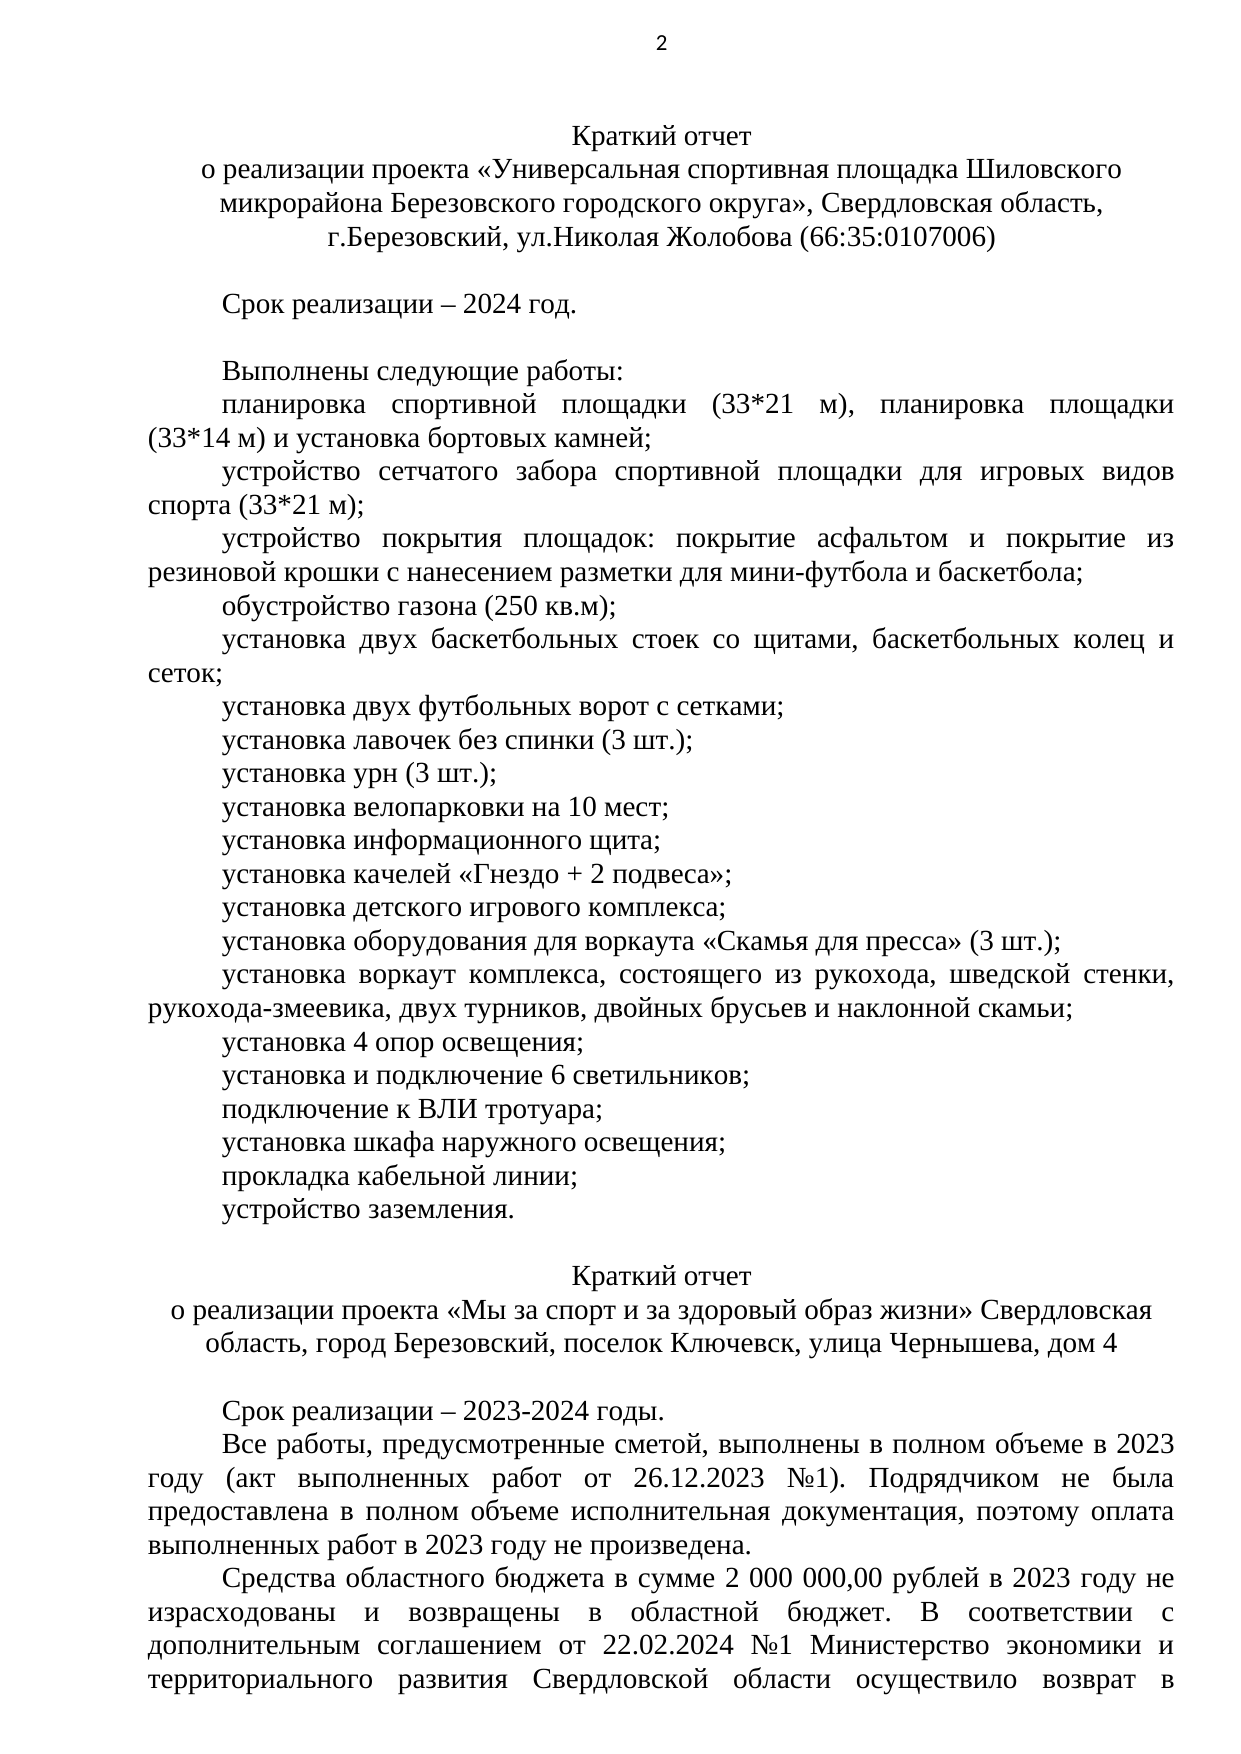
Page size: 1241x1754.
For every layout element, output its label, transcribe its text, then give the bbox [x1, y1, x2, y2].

text устройство сетчатого забора спортивной площадки для игровых видов спорта (33*21 м); [148, 453, 1175, 521]
text о реализации проекта «Универсальная спортивная площадка Шиловского микрорайона Березовского городского округа», Свердловская область, г.Березовский, ул.Николая Жолобова (66:35:0107006) [148, 152, 1175, 252]
text планировка спортивной площадки (33*21 м), планировка площадки (33*14 м) и установка бортовых камней; [148, 386, 1175, 453]
text установка качелей «Гнездо + 2 подвеса»; [148, 856, 1175, 889]
text Все работы, предусмотренные сметой, выполнены в полном объеме в 2023 году (акт выполненных работ от 26.12.2023 №1). Подрядчиком не была предоставлена в полном объеме исполнительная документация, поэтому оплата выполненных работ в 2023 году не произведена. [148, 1426, 1175, 1560]
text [148, 1560, 1175, 1694]
text подключение к ВЛИ тротуара; [148, 1091, 1175, 1124]
text Выполнены следующие работы: [148, 353, 1175, 386]
text установка воркаут комплекса, состоящего из рукохода, шведской стенки, рукохода-змеевика, двух турников, двойных брусьев и наклонной скамьи; [148, 957, 1175, 1024]
text о реализации проекта «Мы за спорт и за здоровый образ жизни» Свердловская область, город Березовский, поселок Ключевск, улица Чернышева, дом 4 [148, 1292, 1175, 1359]
text обустройство газона (250 кв.м); [148, 588, 1175, 621]
text прокладка кабельной линии; [148, 1158, 1175, 1191]
text установка детского игрового комплекса; [148, 889, 1175, 923]
text Краткий отчет [148, 1258, 1175, 1292]
text устройство заземления. [148, 1191, 1175, 1225]
text установка оборудования для воркаута «Скамья для пресса» (3 шт.); [148, 923, 1175, 957]
text установка двух футбольных ворот с сетками; [148, 688, 1175, 722]
text Срок реализации – 2024 год. [148, 286, 1175, 319]
text установка шкафа наружного освещения; [148, 1124, 1175, 1158]
text установка 4 опор освещения; [148, 1024, 1175, 1057]
text Краткий отчет [148, 118, 1175, 152]
text установка урн (3 шт.); [148, 755, 1175, 789]
text установка лавочек без спинки (3 шт.); [148, 722, 1175, 755]
text Срок реализации – 2023-2024 годы. [148, 1393, 1175, 1426]
text устройство покрытия площадок: покрытие асфальтом и покрытие из резиновой крошки с нанесением разметки для мини-футбола и баскетбола; [148, 521, 1175, 588]
text установка велопарковки на 10 мест; [148, 789, 1175, 822]
text установка двух баскетбольных стоек со щитами, баскетбольных колец и сеток; [148, 621, 1175, 688]
text установка и подключение 6 светильников; [148, 1057, 1175, 1091]
text установка информационного щита; [148, 822, 1175, 856]
